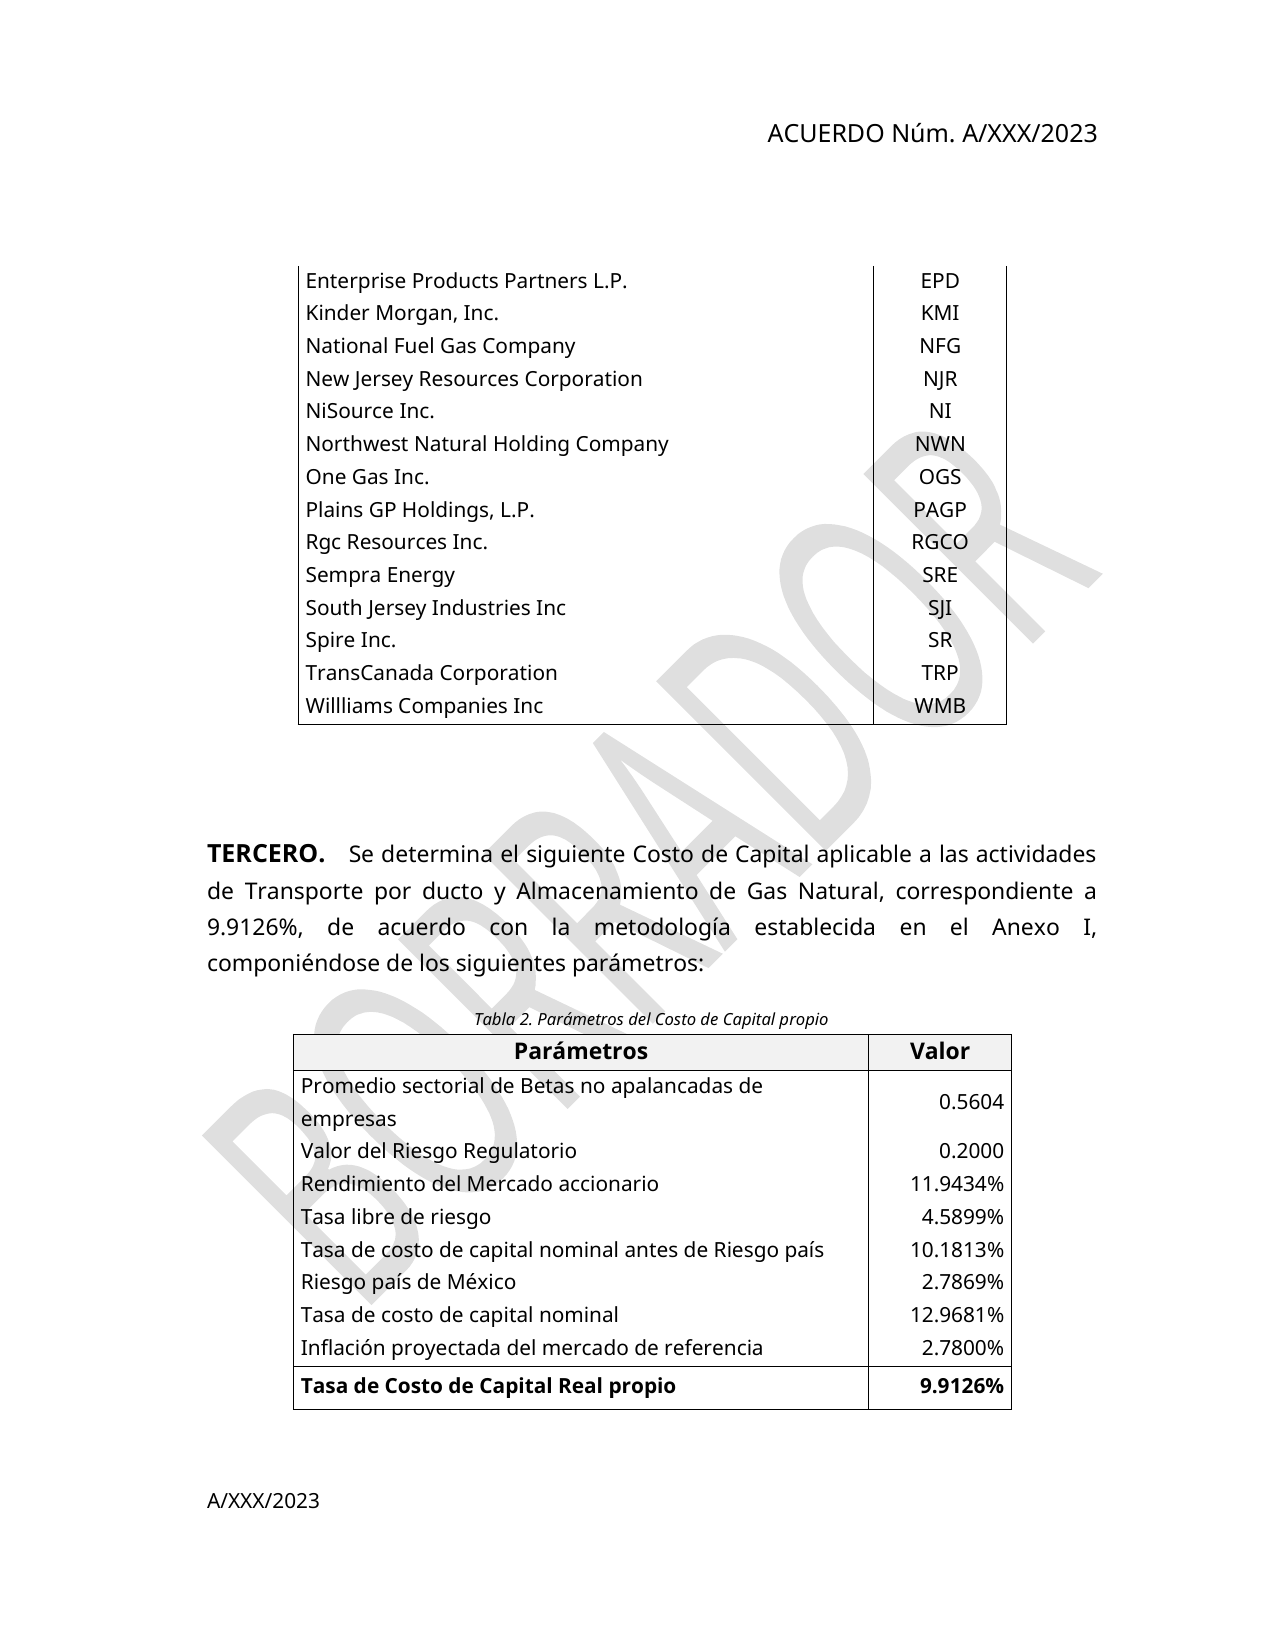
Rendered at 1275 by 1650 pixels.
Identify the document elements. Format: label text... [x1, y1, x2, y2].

table_cell TRP [874, 658, 1006, 691]
table_cell 9.9126% [869, 1367, 1011, 1409]
table_cell Rgc Resources Inc. [299, 528, 873, 560]
table_cell SRE [874, 560, 1006, 593]
table_cell Inflación proyectada del mercado de referencia [294, 1333, 868, 1366]
table_cell Tasa de Costo de Capital Real propio [294, 1367, 868, 1409]
table_cell WMB [874, 691, 1006, 724]
table_cell Kinder Morgan, Inc. [299, 299, 873, 331]
table_cell Plains GP Holdings, L.P. [299, 495, 873, 527]
table_cell 2.7869% [869, 1268, 1011, 1300]
table_cell Valor del Riesgo Regulatorio [294, 1137, 868, 1169]
table_cell Promedio sectorial de Betas no apalancadas de empresas [294, 1071, 868, 1137]
table_cell EPD [874, 266, 1006, 298]
table_cell NWN [874, 429, 1006, 462]
table_cell KMI [874, 299, 1006, 331]
table_cell NJR [874, 364, 1006, 397]
table_cell 0.5604 [869, 1071, 1011, 1137]
table_cell 2.7800% [869, 1333, 1011, 1366]
list Se determina el siguiente Costo de Capital aplicable a las actividades de Transporte por ducto y Almacenamiento de Gas Natural, correspondiente a 9.9126%, de acuerdo con la metodología establecida en el Anexo I, componiéndose de los siguientes parámetros: [207, 836, 1098, 978]
table_cell RGCO [874, 528, 1006, 560]
table_cell South Jersey Industries Inc [299, 593, 873, 626]
table_cell New Jersey Resources Corporation [299, 364, 873, 397]
table_header Parámetros [294, 1035, 868, 1070]
table_cell One Gas Inc. [299, 462, 873, 495]
table_cell Tasa de costo de capital nominal antes de Riesgo país [294, 1235, 868, 1267]
table_cell Riesgo país de México [294, 1268, 868, 1300]
table_cell 11.9434% [869, 1169, 1011, 1202]
table_cell Sempra Energy [299, 560, 873, 593]
table_cell Tasa libre de riesgo [294, 1202, 868, 1235]
table_cell NFG [874, 331, 1006, 364]
table_cell 12.9681% [869, 1300, 1011, 1333]
table_cell Willliams Companies Inc [299, 691, 873, 724]
table_cell TransCanada Corporation [299, 658, 873, 691]
text Tabla 2. Parámetros del Costo de Capital propio [207, 1008, 1098, 1030]
table_cell NI [874, 397, 1006, 429]
table_header Valor [869, 1035, 1011, 1070]
table_cell 4.5899% [869, 1202, 1011, 1235]
table_cell National Fuel Gas Company [299, 331, 873, 364]
table_cell 10.1813% [869, 1235, 1011, 1267]
table_cell Enterprise Products Partners L.P. [299, 266, 873, 298]
table_cell NiSource Inc. [299, 397, 873, 429]
table_cell PAGP [874, 495, 1006, 527]
table_cell OGS [874, 462, 1006, 495]
table_cell 0.2000 [869, 1137, 1011, 1169]
table_cell SJI [874, 593, 1006, 626]
table_cell Northwest Natural Holding Company [299, 429, 873, 462]
table_cell Tasa de costo de capital nominal [294, 1300, 868, 1333]
table_cell Spire Inc. [299, 626, 873, 658]
table_cell SR [874, 626, 1006, 658]
table_cell Rendimiento del Mercado accionario [294, 1169, 868, 1202]
